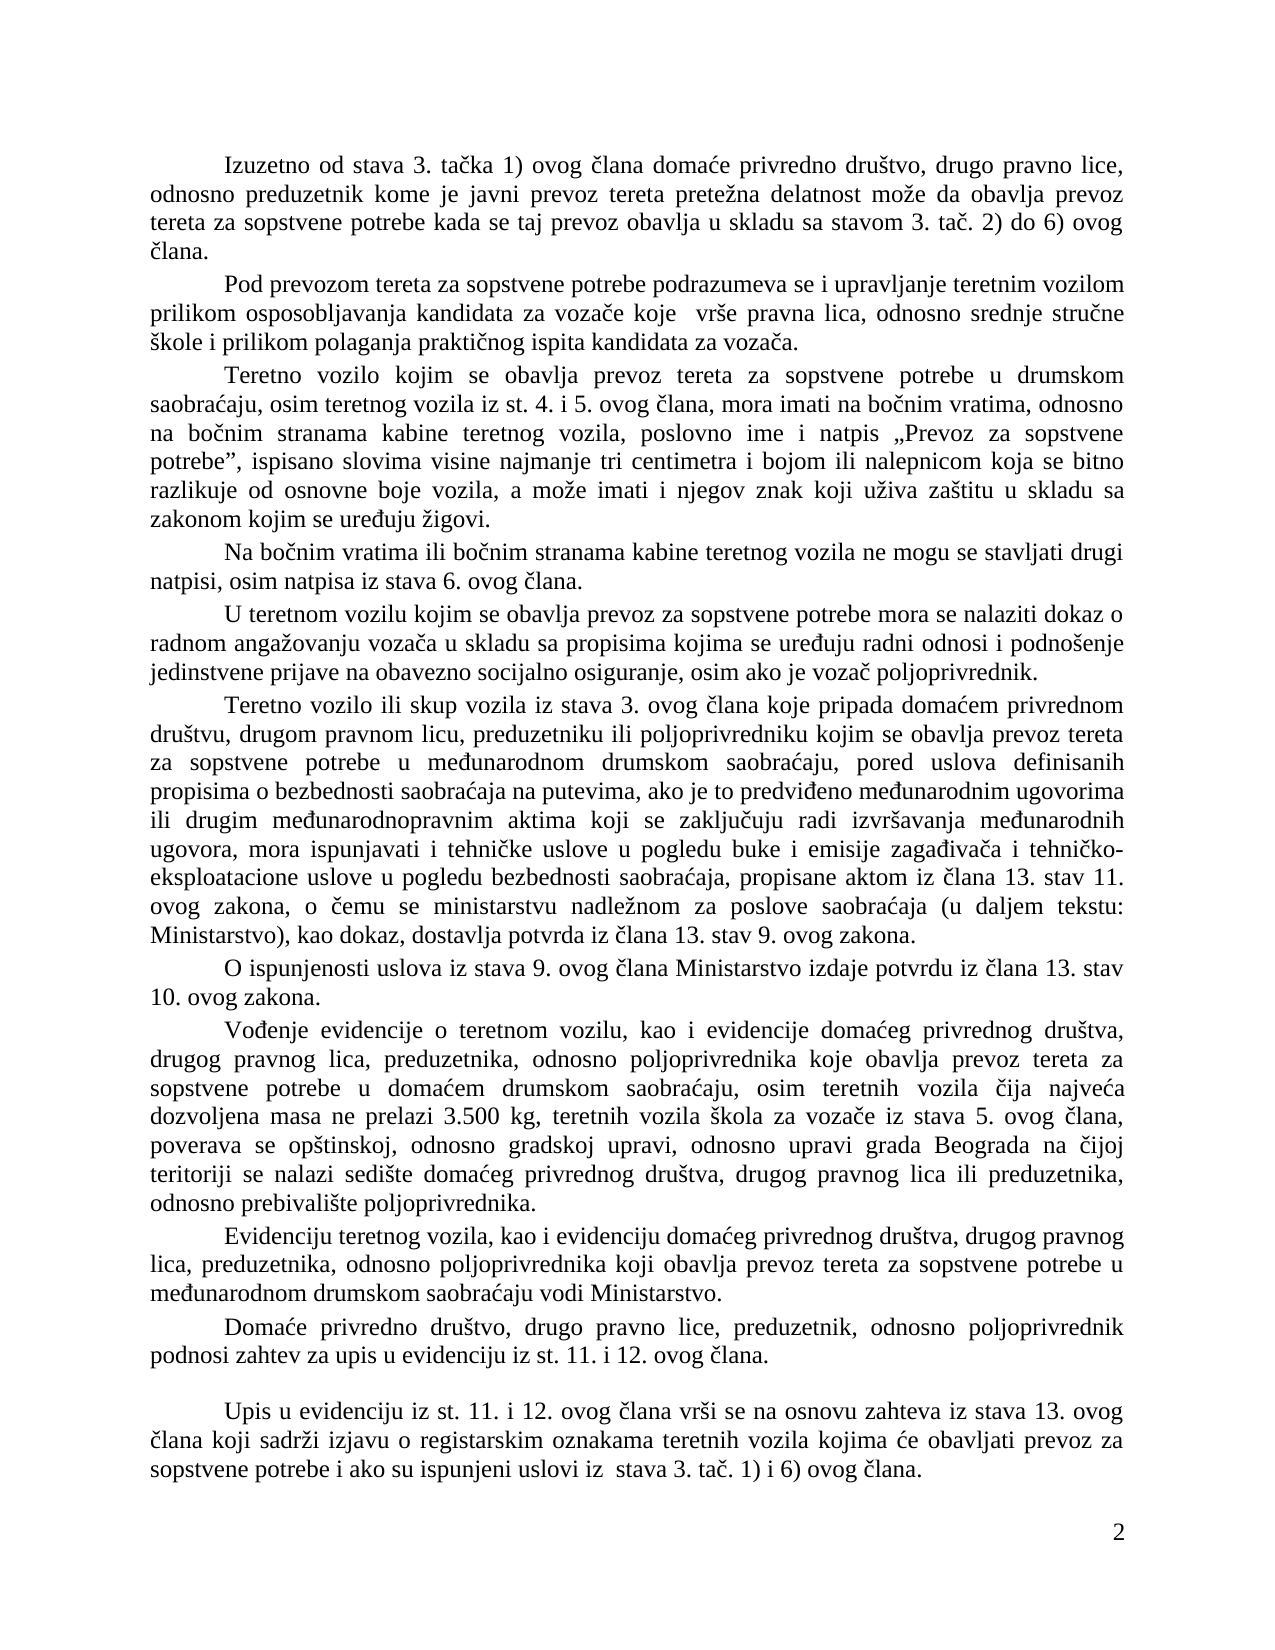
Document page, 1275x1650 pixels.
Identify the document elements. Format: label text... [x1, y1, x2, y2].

text Na bočnim vratima ili bočnim stranama kabine teretnog vozila ne mogu se stavljati drugi natpisi, osim natpisa iz stava 6. ovog člana. [150, 537, 1125, 595]
text Teretno vozilo ili skup vozila iz stava 3. ovog člana koje pripada domaćem privrednom društvu, drugom pravnom licu, preduzetniku ili poljoprivredniku kojim se obavlja prevoz tereta za sopstvene potrebe u međunarodnom drumskom saobraćaju, pored uslova definisanih propisima o bezbednosti saobraćaja na putevima, ako je to predviđeno međunarodnim ugovorima ili drugim međunarodnopravnim aktima koji se zaključuju radi izvršavanja međunarodnih ugovora, mora ispunjavati i tehničke uslove u pogledu buke i emisije zagađivača i tehničko-eksploatacione uslove u pogledu bezbednosti saobraćaja, propisane aktom iz člana 13. stav 11. ovog zakona, o čemu se ministarstvu nadležnom za poslove saobraćaja (u daljem tekstu: Ministarstvo), kao dokaz, dostavlja potvrda iz člana 13. stav 9. ovog zakona. [150, 690, 1125, 949]
text Domaće privredno društvo, drugo pravno lice, preduzetnik, odnosno poljoprivrednik podnosi zahtev za upis u evidenciju iz st. 11. i 12. ovog člana. [150, 1312, 1125, 1369]
text Izuzetno od stava 3. tačka 1) ovog člana domaće privredno društvo, drugo pravno lice, odnosno preduzetnik kome je javni prevoz tereta pretežna delatnost može da obavlja prevoz tereta za sopstvene potrebe kada se taj prevoz obavlja u skladu sa stavom 3. tač. 2) do 6) ovog člana. [150, 150, 1125, 265]
text Pod prevozom tereta za sopstvene potrebe podrazumeva se i upravljanje teretnim vozilom prilikom osposobljavanja kandidata za vozače koje vrše pravna lica, odnosno srednje stručne škole i prilikom polaganja praktičnog ispita kandidata za vozača. [150, 269, 1125, 356]
text Evidenciju teretnog vozila, kao i evidenciju domaćeg privrednog društva, drugog pravnog lica, preduzetnika, odnosno poljoprivrednika koji obavlja prevoz tereta za sopstvene potrebe u međunarodnom drumskom saobraćaju vodi Ministarstvo. [150, 1221, 1125, 1307]
text Upis u evidenciju iz st. 11. i 12. ovog člana vrši se na osnovu zahteva iz stava 13. ovog člana koji sadrži izjavu o registarskim oznakama teretnih vozila kojima će obavljati prevoz za sopstvene potrebe i ako su ispunjeni uslovi iz stava 3. tač. 1) i 6) ovog člana. [150, 1396, 1125, 1483]
text O ispunjenosti uslova iz stava 9. ovog člana Ministarstvo izdaje potvrdu iz člana 13. stav 10. ovog zakona. [150, 953, 1125, 1011]
text Teretno vozilo kojim se obavlja prevoz tereta za sopstvene potrebe u drumskom saobraćaju, osim teretnog vozila iz st. 4. i 5. ovog člana, mora imati na bočnim vratima, odnosno na bočnim stranama kabine teretnog vozila, poslovno ime i natpis „Prevoz za sopstvene potrebe”, ispisano slovima visine najmanje tri centimetra i bojom ili nalepnicom koja se bitno razlikuje od osnovne boje vozila, a može imati i njegov znak koji uživa zaštitu u skladu sa zakonom kojim se uređuju žigovi. [150, 360, 1125, 533]
text U teretnom vozilu kojim se obavlja prevoz za sopstvene potrebe mora se nalaziti dokaz o radnom angažovanju vozača u skladu sa propisima kojima se uređuju radni odnosi i podnošenje jedinstvene prijave na obavezno socijalno osiguranje, osim ako je vozač poljoprivrednik. [150, 599, 1125, 685]
text Vođenje evidencije o teretnom vozilu, kao i evidencije domaćeg privrednog društva, drugog pravnog lica, preduzetnika, odnosno poljoprivrednika koje obavlja prevoz tereta za sopstvene potrebe u domaćem drumskom saobraćaju, osim teretnih vozila čija najveća dozvoljena masa ne prelazi 3.500 kg, teretnih vozila škola za vozače iz stava 5. ovog člana, poverava se opštinskoj, odnosno gradskoj upravi, odnosno upravi grada Beograda na čijoj teritoriji se nalazi sedište domaćeg privrednog društva, drugog pravnog lica ili preduzetnika, odnosno prebivalište poljoprivrednika. [150, 1015, 1125, 1216]
